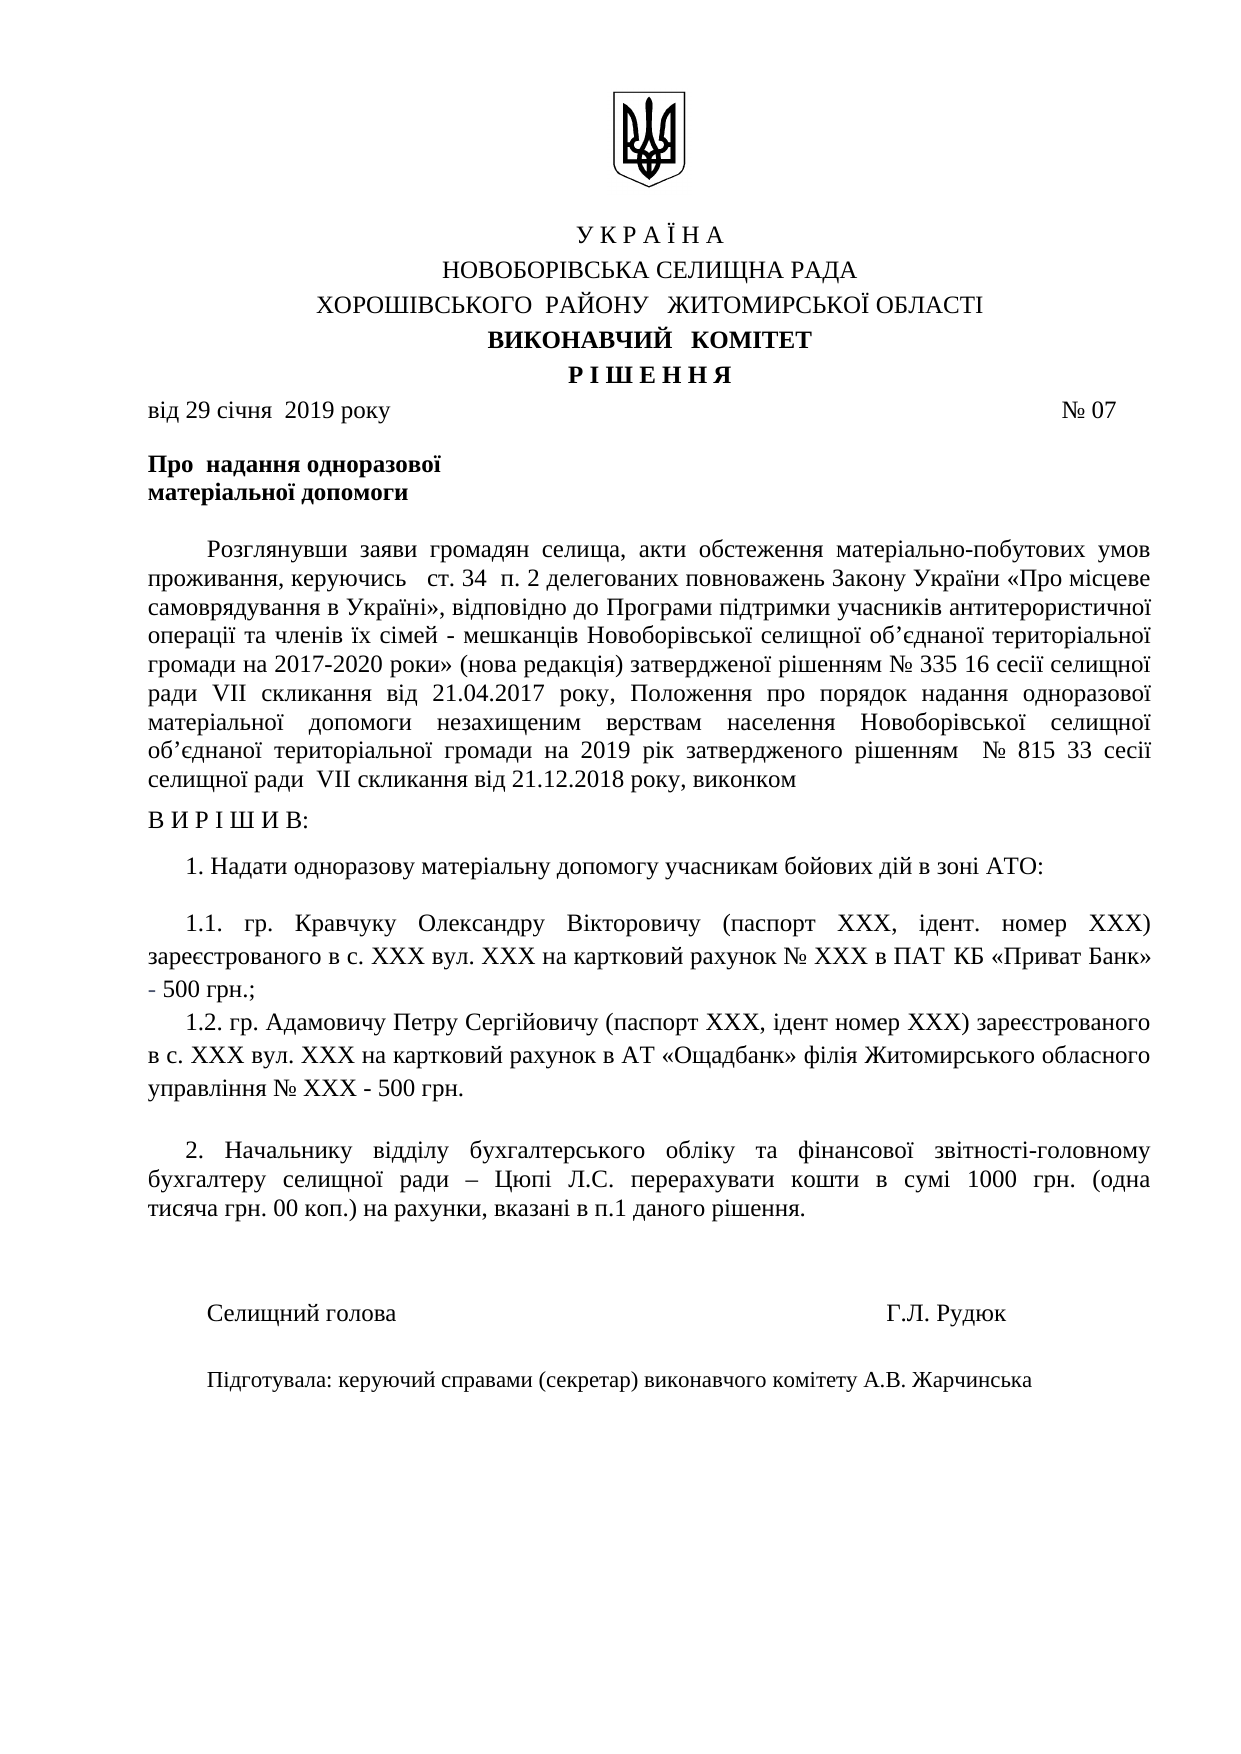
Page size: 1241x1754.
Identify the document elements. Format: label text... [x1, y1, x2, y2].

text від 29 січня 2019 року № 07 [148, 395, 1152, 423]
text ХОРОШІВСЬКОГО РАЙОНУ ЖИТОМИРСЬКОЇ ОБЛАСТІ [148, 290, 1152, 318]
text У К Р А Ї Н А [148, 220, 1152, 248]
text 2. Начальнику відділу бухгалтерського обліку та фінансової звітності-головному бухгалтеру селищної ради – Цюпі Л.С. перерахувати кошти в сумі 1000 грн. (одна тисяча грн. 00 коп.) на рахунки, вказані в п.1 даного рішення. [148, 1135, 1152, 1222]
text Розглянувши заяви громадян селища, акти обстеження матеріально-побутових умов проживання, керуючись ст. 34 п. 2 делегованих повноважень Закону України «Про місцеве самоврядування в Україні», відповідно до Програми підтримки учасників антитерористичної операції та членів їх сімей - мешканців Новоборівської селищної об’єднаної територіальної громади на 2017-2020 роки» (нова редакція) затвердженої рішенням № 335 16 сесії селищної ради VII скликання від 21.04.2017 року, Положення про порядок надання одноразової матеріальної допомоги незахищеним верствам населення Новоборівської селищної об’єднаної територіальної громади на 2019 рік затвердженого рішенням № 815 33 сесії селищної ради VII скликання від 21.12.2018 року, виконком [148, 534, 1152, 793]
text Про надання одноразової [148, 449, 1152, 477]
text Підготувала: керуючий справами (секретар) виконавчого комітету А.В. Жарчинська [148, 1366, 1152, 1393]
text 1. Надати одноразову матеріальну допомогу учасникам бойових дій в зоні АТО: [148, 851, 1152, 880]
text В И Р І Ш И В: [148, 805, 1152, 834]
text 1.2. гр. Адамовичу Петру Сергійовичу (паспорт ХХХ, ідент номер ХХХ) зареєстрованого в с. ХХХ вул. ХХХ на картковий рахунок в АТ «Ощадбанк» філія Житомирського обласного управління № ХХХ - 500 грн. [148, 1007, 1152, 1102]
text Селищний голова Г.Л. Рудюк [148, 1298, 1152, 1326]
text 1.1. гр. Кравчуку Олександру Вікторовичу (паспорт ХХХ, ідент. номер ХХХ) зареєстрованого в с. ХХХ вул. ХХХ на картковий рахунок № ХХХ в ПАТ КБ «Приват Банк» - 500 грн.; [148, 908, 1152, 1003]
picture [606, 88, 693, 195]
text ВИКОНАВЧИЙ КОМІТЕТ [148, 325, 1152, 353]
text Р І Ш Е Н Н Я [148, 360, 1152, 388]
text матеріальної допомоги [148, 477, 1152, 506]
text НОВОБОРІВСЬКА СЕЛИЩНА РАДА [148, 255, 1152, 283]
